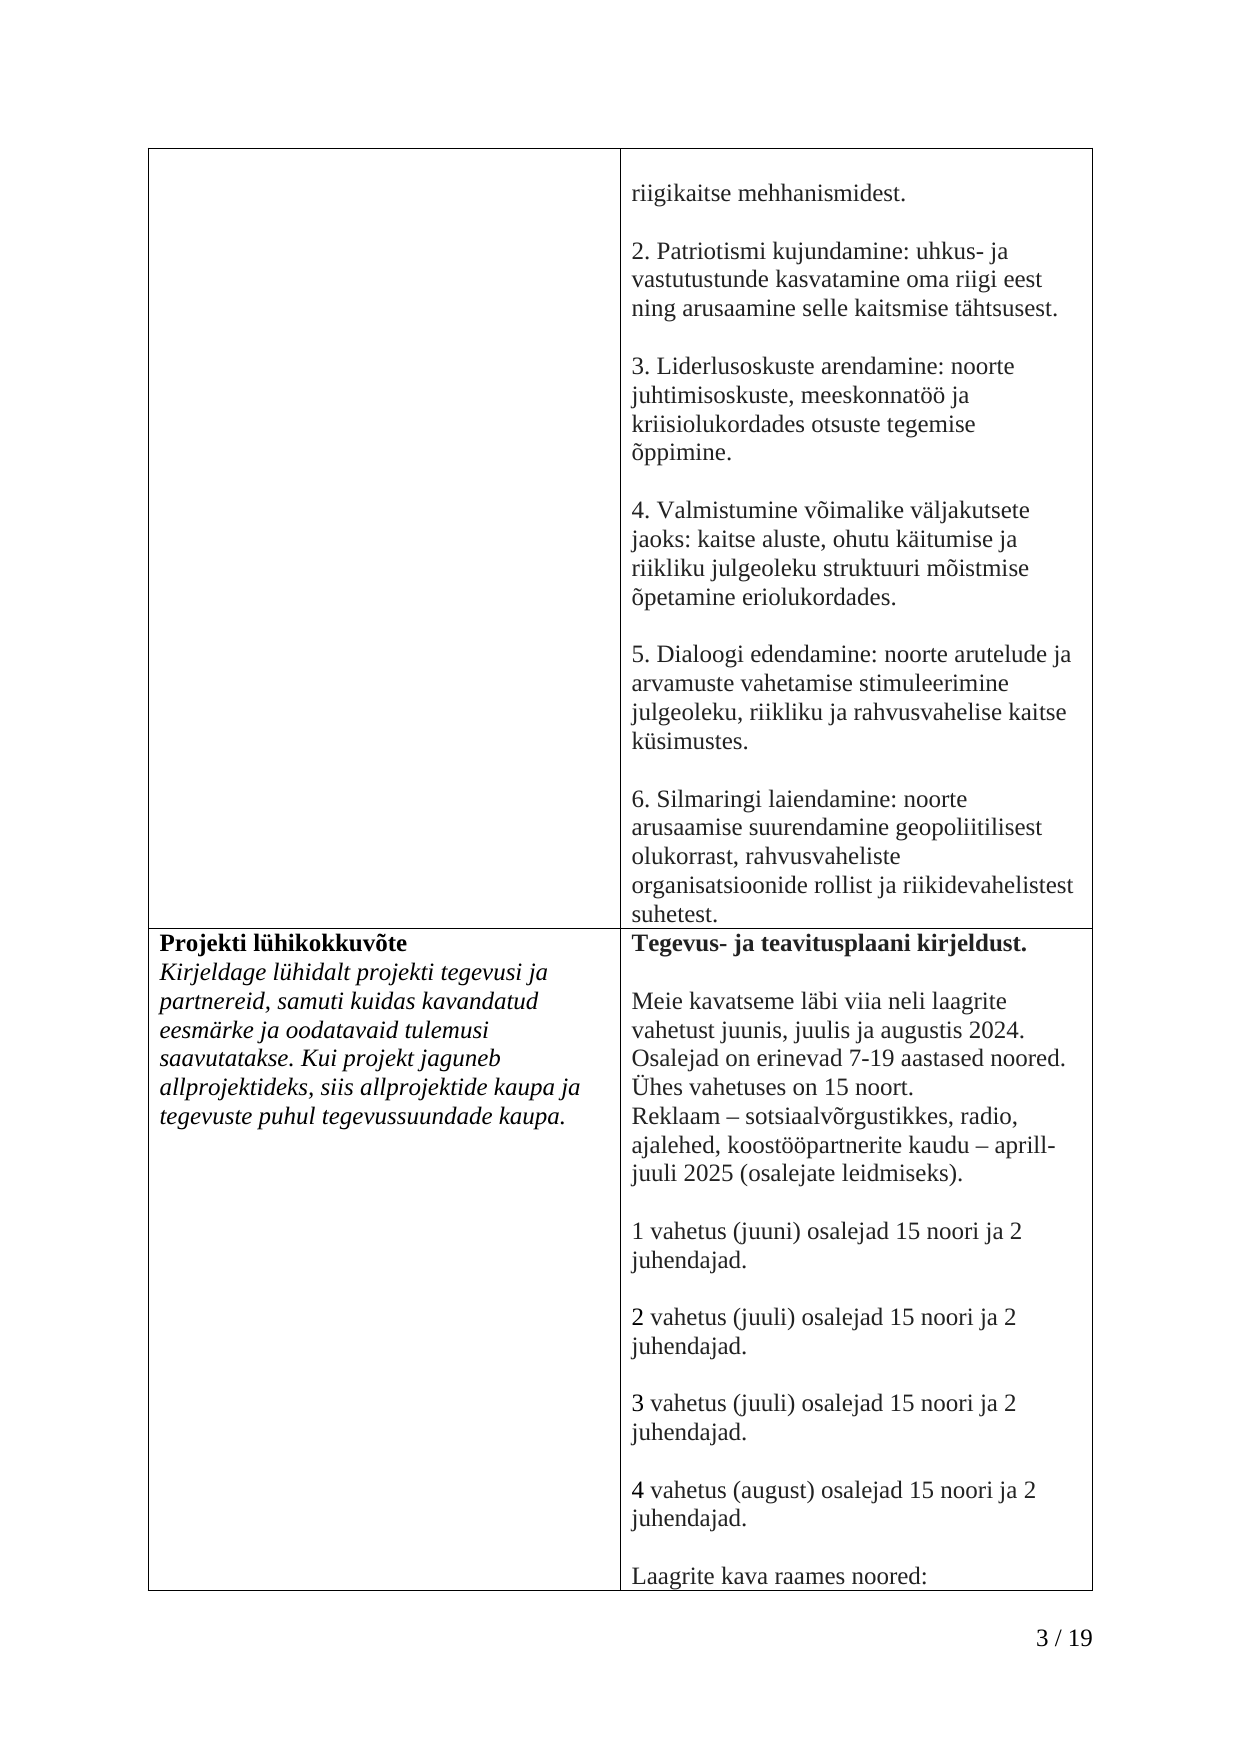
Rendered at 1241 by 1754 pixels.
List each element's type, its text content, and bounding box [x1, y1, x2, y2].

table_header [149, 149, 620, 927]
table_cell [149, 929, 620, 1590]
